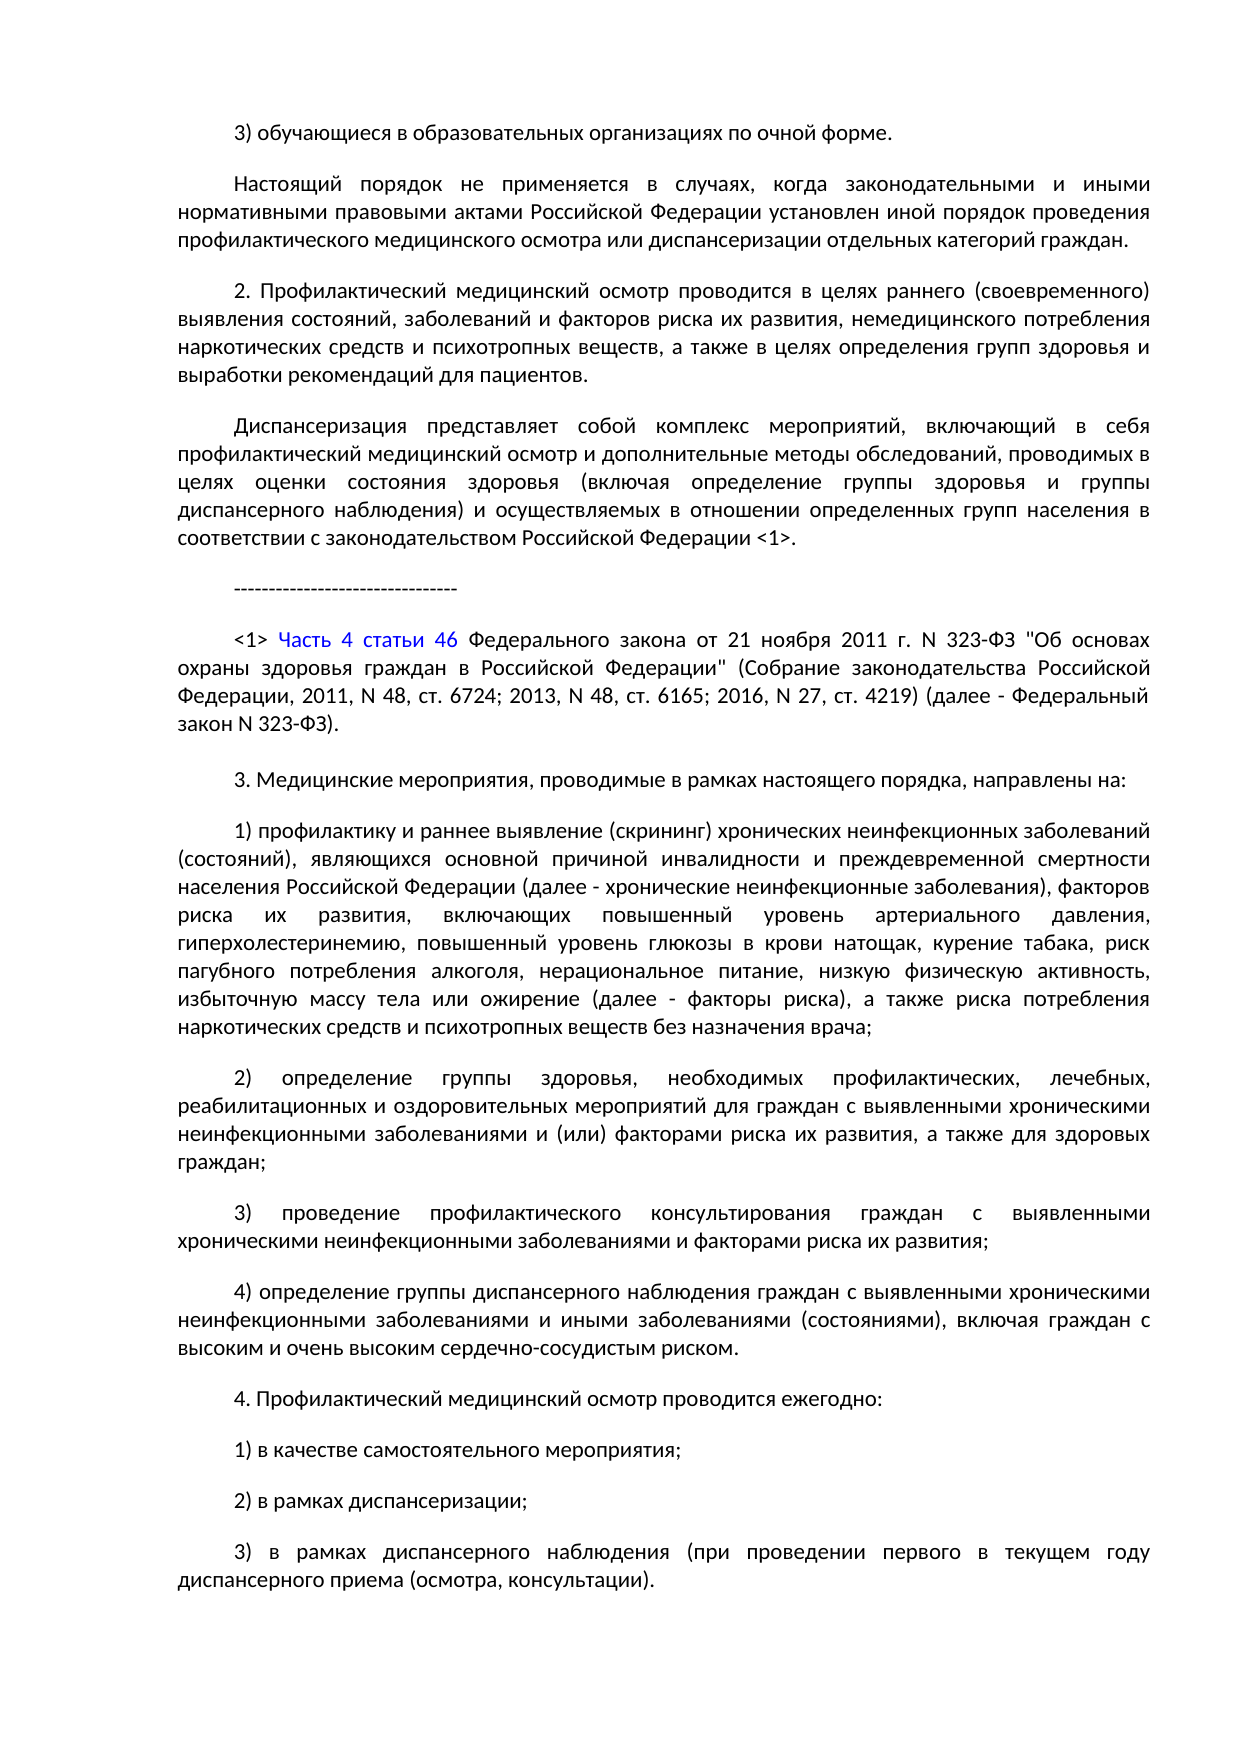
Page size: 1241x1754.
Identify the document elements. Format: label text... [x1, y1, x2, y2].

text 4. Профилактический медицинский осмотр проводится ежегодно: [177, 1384, 1152, 1412]
text 3) в рамках диспансерного наблюдения (при проведении первого в текущем году диспансерного приема (осмотра, консультации). [177, 1537, 1152, 1593]
text 3. Медицинские мероприятия, проводимые в рамках настоящего порядка, направлены на: [177, 765, 1152, 793]
text Настоящий порядок не применяется в случаях, когда законодательными и иными нормативными правовыми актами Российской Федерации установлен иной порядок проведения профилактического медицинского осмотра или диспансеризации отдельных категорий граждан. [177, 169, 1152, 253]
text 3) проведение профилактического консультирования граждан с выявленными хроническими неинфекционными заболеваниями и факторами риска их развития; [177, 1198, 1152, 1254]
text <1> Часть 4 статьи 46 Федерального закона от 21 ноября 2011 г. N 323-ФЗ "Об основах охраны здоровья граждан в Российской Федерации" (Собрание законодательства Российской Федерации, 2011, N 48, ст. 6724; 2013, N 48, ст. 6165; 2016, N 27, ст. 4219) (далее - Федеральный закон N 323-ФЗ). [177, 625, 1152, 737]
text 4) определение группы диспансерного наблюдения граждан с выявленными хроническими неинфекционными заболеваниями и иными заболеваниями (состояниями), включая граждан с высоким и очень высоким сердечно-сосудистым риском. [177, 1277, 1152, 1361]
text 2) определение группы здоровья, необходимых профилактических, лечебных, реабилитационных и оздоровительных мероприятий для граждан с выявленными хроническими неинфекционными заболеваниями и (или) факторами риска их развития, а также для здоровых граждан; [177, 1063, 1152, 1175]
text 1) профилактику и раннее выявление (скрининг) хронических неинфекционных заболеваний (состояний), являющихся основной причиной инвалидности и преждевременной смертности населения Российской Федерации (далее - хронические неинфекционные заболевания), факторов риска их развития, включающих повышенный уровень артериального давления, гиперхолестеринемию, повышенный уровень глюкозы в крови натощак, курение табака, риск пагубного потребления алкоголя, нерациональное питание, низкую физическую активность, избыточную массу тела или ожирение (далее - факторы риска), а также риска потребления наркотических средств и психотропных веществ без назначения врача; [177, 816, 1152, 1040]
text Диспансеризация представляет собой комплекс мероприятий, включающий в себя профилактический медицинский осмотр и дополнительные методы обследований, проводимых в целях оценки состояния здоровья (включая определение группы здоровья и группы диспансерного наблюдения) и осуществляемых в отношении определенных групп населения в соответствии с законодательством Российской Федерации <1>. [177, 411, 1152, 551]
text 1) в качестве самостоятельного мероприятия; [177, 1435, 1152, 1463]
text 2) в рамках диспансеризации; [177, 1486, 1152, 1514]
text 3) обучающиеся в образовательных организациях по очной форме. [177, 118, 1152, 146]
text 2. Профилактический медицинский осмотр проводится в целях раннего (своевременного) выявления состояний, заболеваний и факторов риска их развития, немедицинского потребления наркотических средств и психотропных веществ, а также в целях определения групп здоровья и выработки рекомендаций для пациентов. [177, 276, 1152, 388]
text -------------------------------- [177, 574, 1152, 602]
